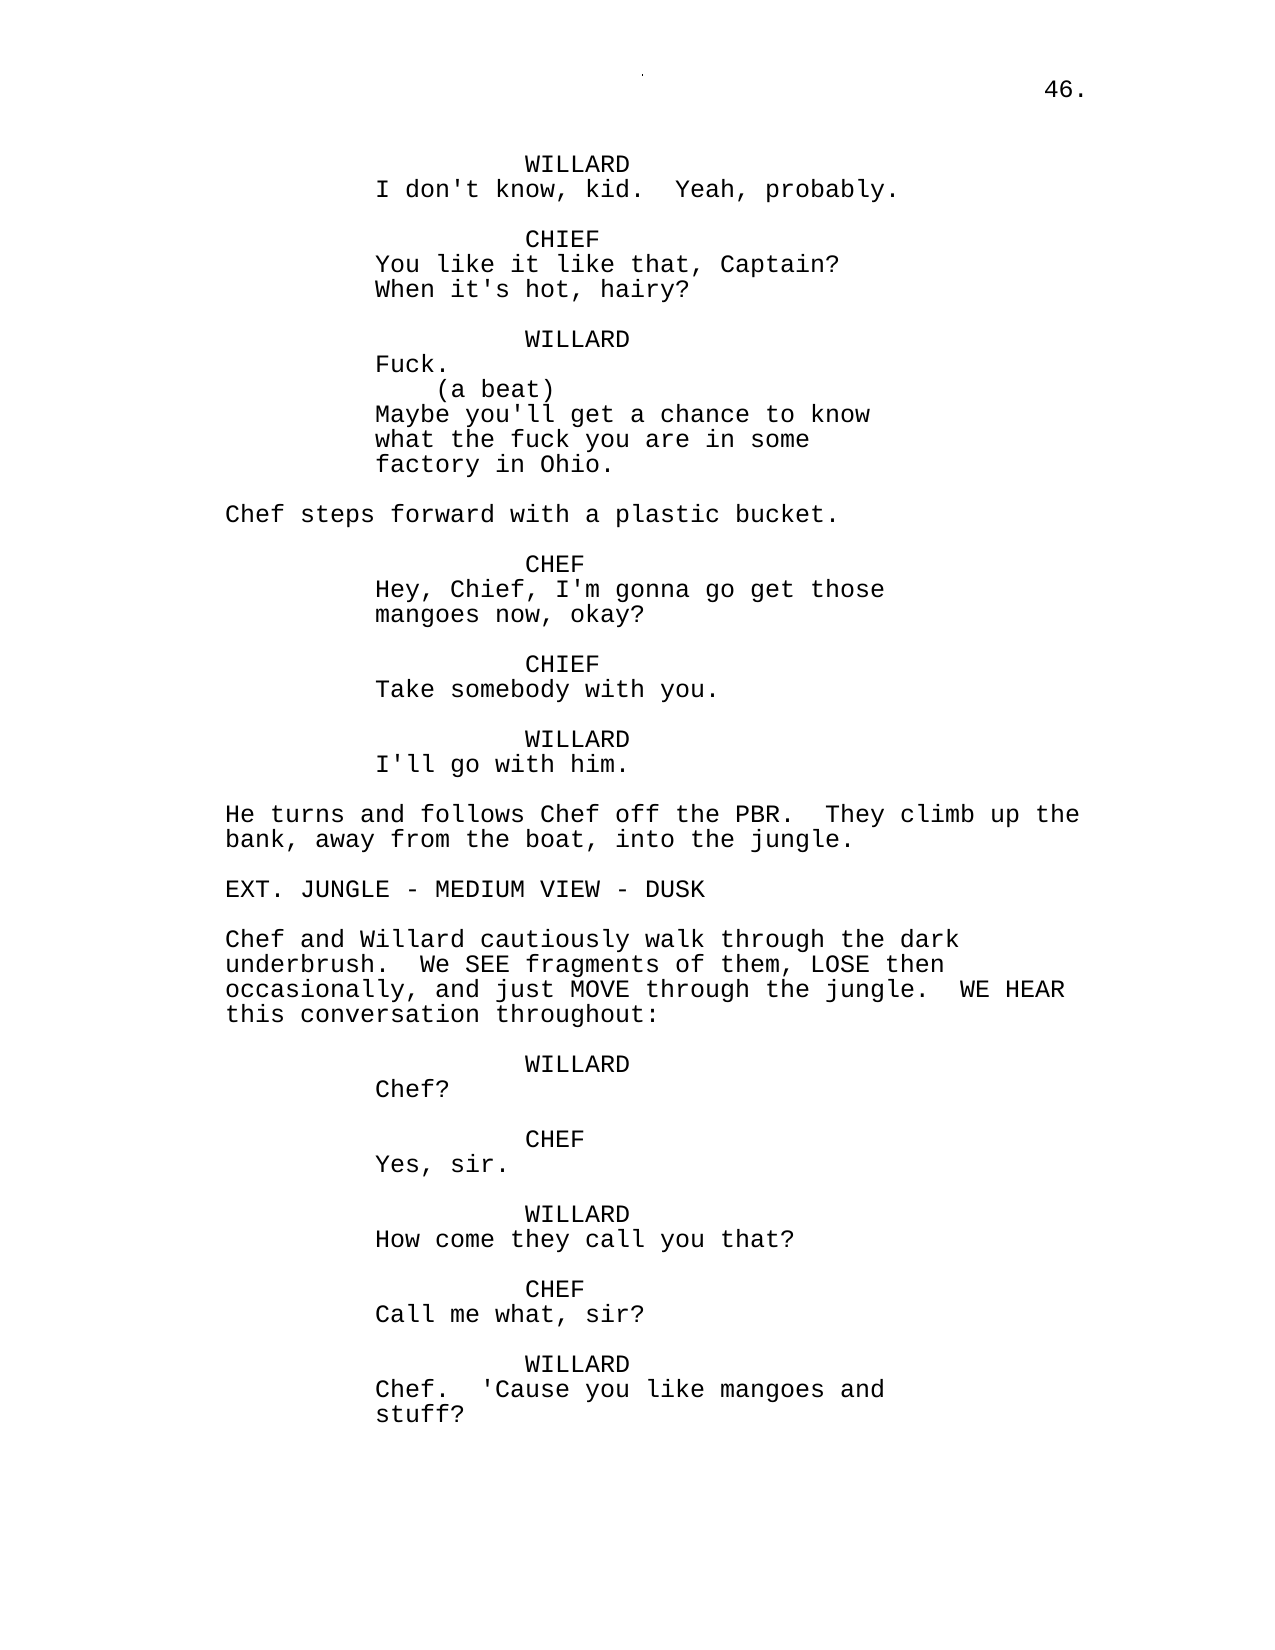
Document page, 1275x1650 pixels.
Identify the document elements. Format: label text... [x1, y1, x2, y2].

text Maybe you'll get a chance to know [375, 402, 1098, 427]
text Yes, sir. [375, 1152, 516, 1177]
text 46. [1044, 77, 1098, 102]
text Chef and Willard cautiously walk through the dark underbrush. We SEE fragments of them, LOSE then occasionally, and just MOVE through the jungle. WE HEAR this conversation throughout: [225, 927, 1080, 1027]
text CHEF [525, 1127, 1098, 1152]
text WILLARD [525, 327, 1098, 352]
text You like it like that, Captain? [375, 252, 1098, 277]
text Hey, Chief, I'm gonna go get those [375, 577, 1098, 602]
text what the fuck you are in some [375, 427, 1098, 452]
text Take somebody with you. [375, 677, 1098, 702]
text Chef steps forward with a plastic bucket. [225, 502, 1098, 527]
text WILLARD [525, 152, 1098, 177]
text EXT. JUNGLE - MEDIUM VIEW - DUSK [225, 877, 1098, 902]
text Chef? [375, 1077, 516, 1102]
text He turns and follows Chef off the PBR. They climb up the bank, away from the boat, into the jungle. [225, 802, 1095, 852]
text Fuck. [375, 352, 1098, 377]
text CHEF [525, 1277, 1098, 1302]
text I don't know, kid. Yeah, probably. [375, 177, 1098, 202]
text WILLARD [525, 1352, 1098, 1377]
text CHIEF [525, 652, 1098, 677]
text mangoes now, okay? [375, 602, 1098, 627]
text CHEF [525, 552, 1098, 577]
text Call me what, sir? [375, 1302, 1098, 1327]
text WILLARD [525, 1202, 1098, 1227]
text How come they call you that? [375, 1227, 1098, 1252]
text I'll go with him. [375, 752, 1098, 777]
text Chef. 'Cause you like mangoes and stuff? [375, 1377, 900, 1427]
text When it's hot, hairy? [375, 277, 1098, 302]
text WILLARD [525, 727, 1098, 752]
text CHIEF [525, 227, 1098, 252]
text (a beat) [435, 377, 1098, 402]
text factory in Ohio. [375, 452, 1098, 477]
text WILLARD [525, 1052, 1098, 1077]
